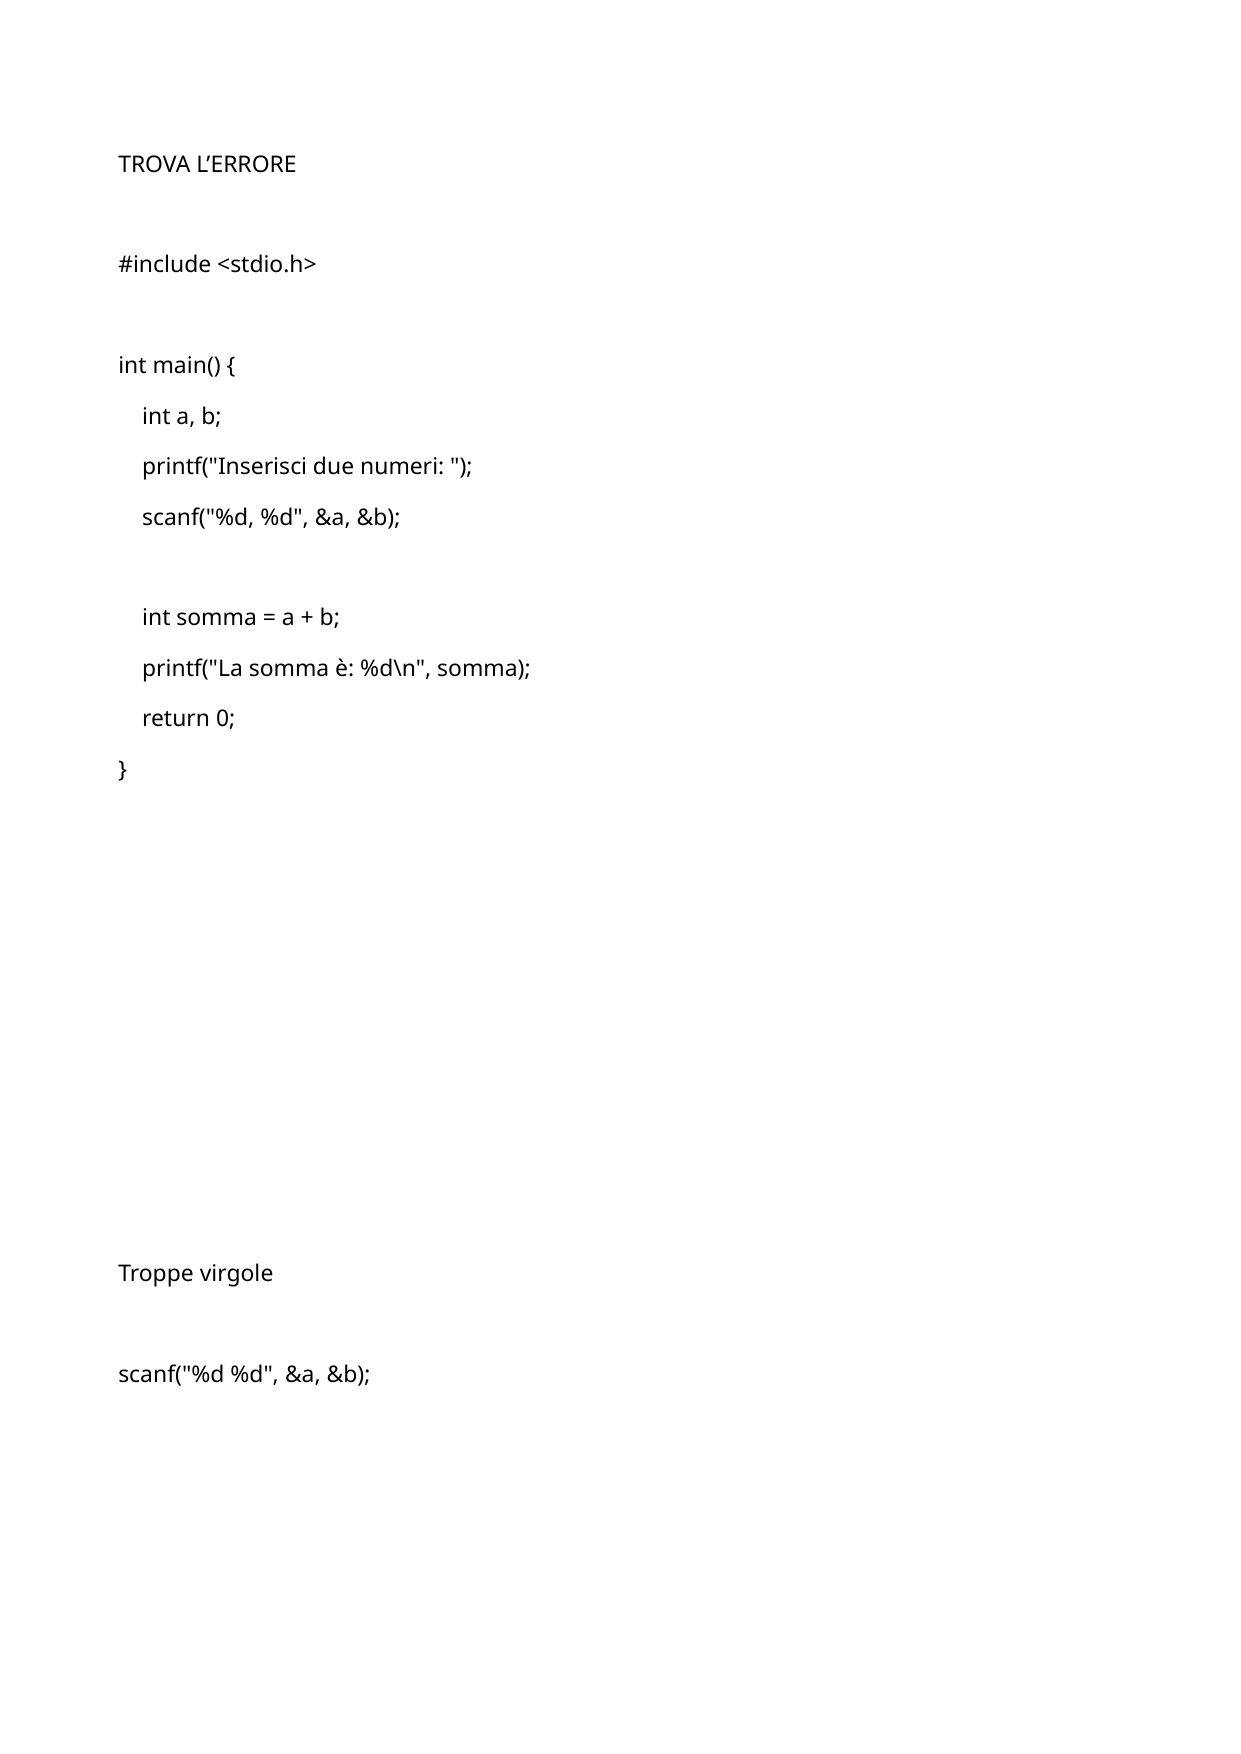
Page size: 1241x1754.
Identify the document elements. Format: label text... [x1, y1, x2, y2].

text TROVA L’ERRORE [118, 148, 1122, 179]
text scanf("%d, %d", &a, &b); [118, 501, 1122, 532]
text scanf("%d %d", &a, &b); [118, 1358, 1122, 1389]
text printf("La somma è: %d\n", somma); [118, 652, 1122, 683]
text return 0; [118, 702, 1122, 733]
text } [118, 753, 1122, 784]
text #include <stdio.h> [118, 248, 1122, 280]
text int somma = a + b; [118, 601, 1122, 633]
text int a, b; [118, 400, 1122, 431]
text Troppe virgole [118, 1257, 1122, 1288]
text printf("Inserisci due numeri: "); [118, 450, 1122, 481]
text int main() { [118, 349, 1122, 381]
